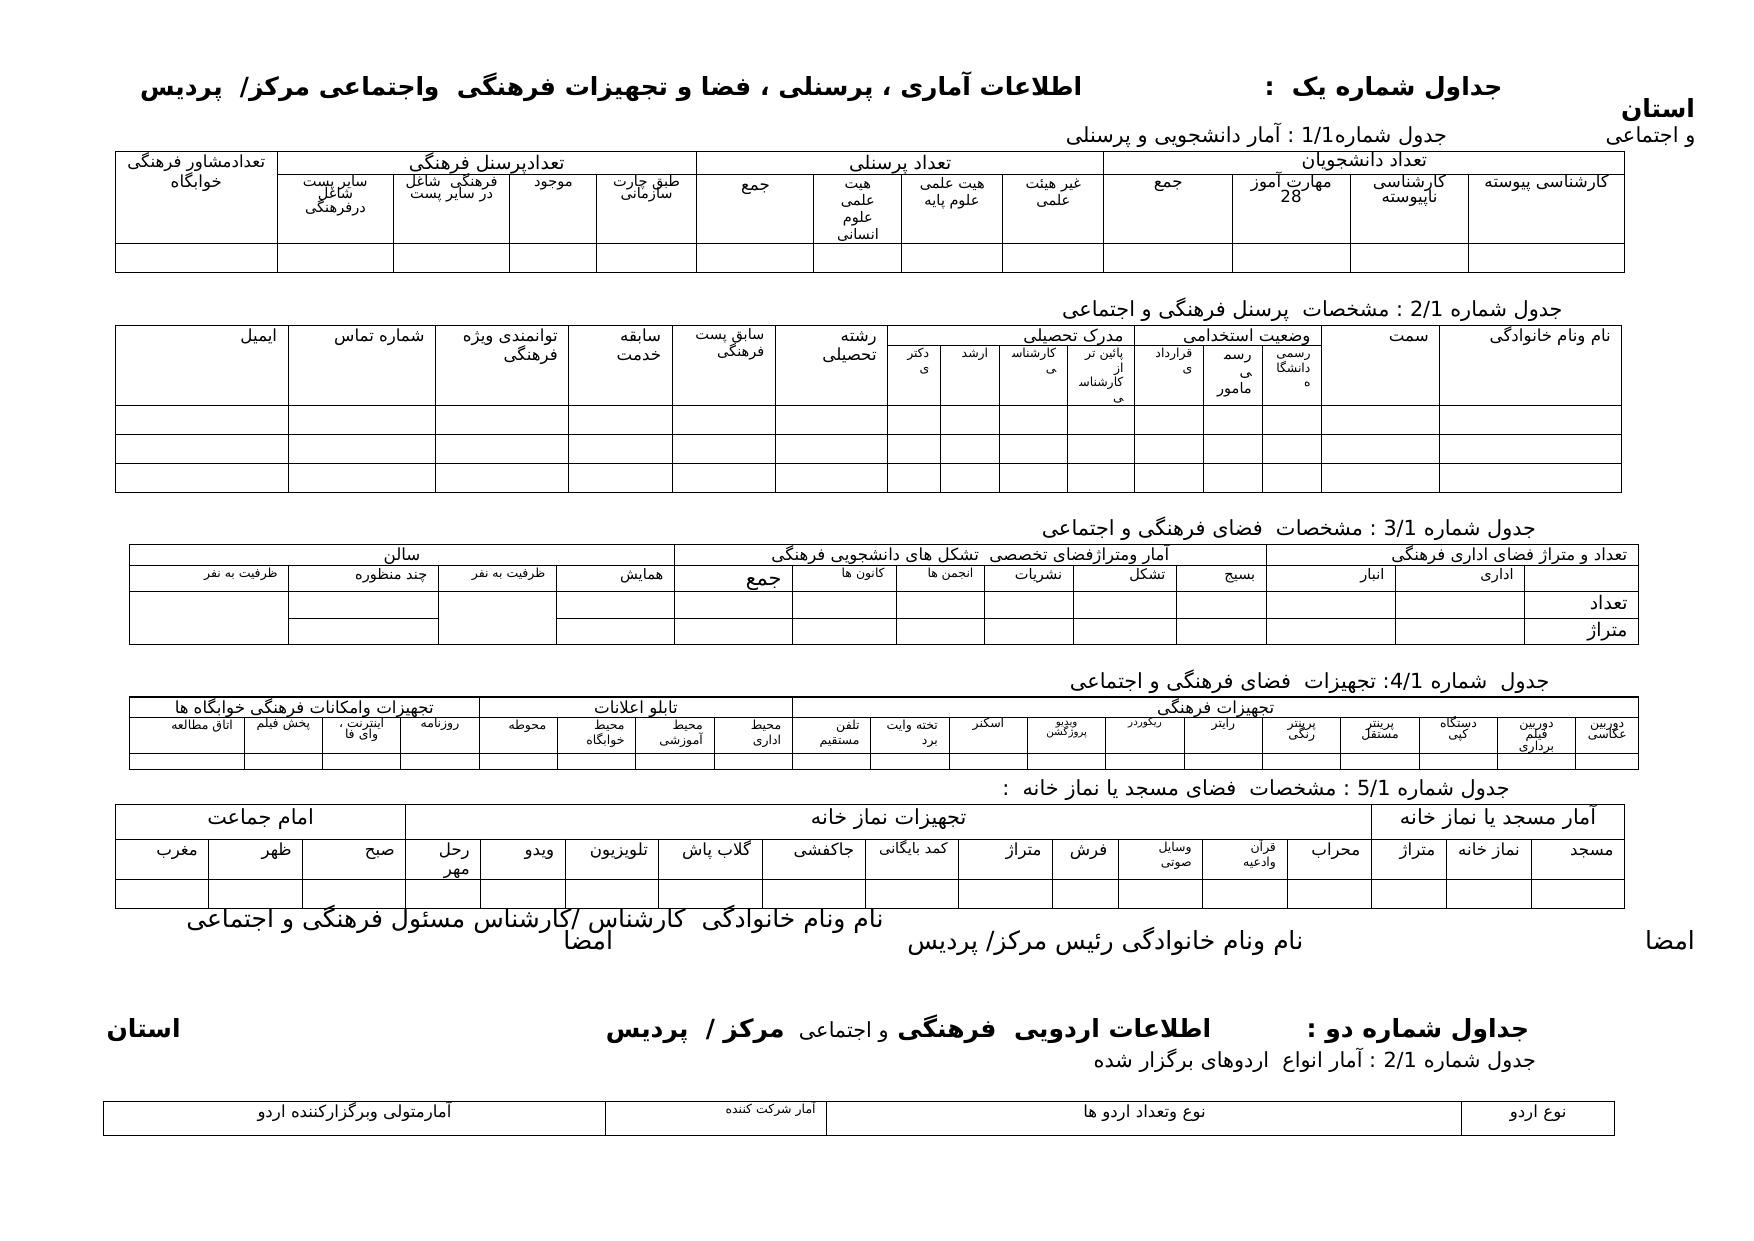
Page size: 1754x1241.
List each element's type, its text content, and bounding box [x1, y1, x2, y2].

table_cell [793, 619, 896, 644]
table_cell [557, 619, 674, 644]
table_cell [1322, 435, 1439, 463]
table_cell فرهنگی شاغل در سایر پست [394, 175, 509, 243]
table_cell محیط آموزشی [636, 718, 714, 753]
table_cell [675, 619, 792, 644]
table_cell [897, 619, 984, 644]
table_cell [116, 244, 277, 272]
table_cell قرآن وادعیه [1203, 840, 1287, 879]
table_cell [1372, 880, 1446, 908]
table_cell [636, 754, 714, 769]
table_cell ظهر [209, 840, 302, 879]
table_cell [1000, 435, 1067, 463]
table_cell [871, 754, 949, 769]
table_cell [1203, 880, 1287, 908]
table_cell [1341, 754, 1419, 769]
table_cell [776, 435, 887, 463]
table_cell ارشد [941, 346, 999, 404]
table_cell همایش [557, 566, 674, 591]
table_cell [1074, 592, 1176, 617]
table_cell [289, 406, 435, 433]
table_cell [289, 592, 438, 617]
table_header رشته تحصیلی [776, 326, 887, 404]
text جداول شماره دو : اطلاعات اردویی فرهنگی و اجتماعی مرکز / پردیس استان [731, 1019, 1695, 1042]
table_cell پائین تر از کارشناسی [1068, 346, 1134, 404]
table_header مدرک تحصیلی [888, 326, 1134, 345]
table_cell [1498, 754, 1575, 769]
table_cell [1068, 464, 1134, 492]
table_cell [278, 244, 393, 272]
table_cell اداری [1396, 566, 1524, 591]
table_cell [130, 754, 244, 769]
table_cell [510, 244, 596, 272]
table_cell [1263, 435, 1321, 463]
table_cell [1135, 406, 1203, 433]
table_cell [481, 880, 565, 908]
table_cell وسایل صوتی [1119, 840, 1202, 879]
table_cell متراژ [1525, 619, 1638, 644]
table_cell نماز خانه [1447, 840, 1531, 879]
table_cell [715, 754, 792, 769]
table_cell [245, 754, 322, 769]
table_cell تشکل [1074, 566, 1176, 591]
table_header نوع وتعداد اردو ها [827, 1102, 1461, 1134]
table_cell [1351, 244, 1468, 272]
table_header شماره تماس [289, 326, 435, 404]
table_cell [1396, 592, 1524, 617]
table_cell [1135, 464, 1203, 492]
text جداول شماره دو : اطلاعات اردویی فرهنگی و اجتماعی مرکز / پردیس استان [59, 1019, 749, 1042]
table_cell [1000, 464, 1067, 492]
table_cell [569, 464, 672, 492]
table_cell [303, 880, 405, 908]
table_header وضعیت استخدامی [1135, 326, 1321, 345]
table_header آمارمتولی وبرگزارکننده اردو [104, 1102, 605, 1134]
table_cell [941, 464, 999, 492]
table_cell [323, 754, 400, 769]
table_cell [401, 754, 479, 769]
table_cell [406, 880, 480, 908]
table_cell [776, 406, 887, 433]
table_cell [675, 592, 792, 617]
table_cell [597, 244, 696, 272]
table_cell ظرفیت به نفر [130, 566, 288, 591]
table_cell [1053, 880, 1118, 908]
table_cell [130, 592, 288, 644]
table_cell اینترنت ، وای فا [323, 718, 400, 753]
table_cell [1322, 464, 1439, 492]
table_cell [1106, 754, 1184, 769]
table_cell نشریات [985, 566, 1073, 591]
table_header تجهیزات وامکانات فرهنگی خوابگاه ها [130, 698, 479, 717]
table_cell کارشناسی پیوسته [1469, 175, 1624, 243]
table_header سمت [1322, 326, 1439, 404]
table_cell [1525, 566, 1638, 591]
table_cell [569, 406, 672, 433]
table_cell صبح [303, 840, 405, 879]
table_cell [566, 880, 658, 908]
table_header توانمندی ویژه فرهنگی [436, 326, 568, 404]
table_cell [941, 435, 999, 463]
table_cell [116, 880, 208, 908]
table_header سابق پست فرهنگی [673, 326, 775, 404]
table_cell متراژ [1372, 840, 1446, 879]
text جدول شماره 3/1 : مشخصات فضای فرهنگی و اجتماعی [59, 516, 1695, 541]
table_cell تلفن مستقیم [793, 718, 870, 753]
table_cell [436, 464, 568, 492]
table_cell [1263, 464, 1321, 492]
table_cell [1104, 244, 1232, 272]
table_header تابلو اعلانات [480, 698, 792, 717]
table_header امام جماعت [116, 805, 405, 839]
table_cell [558, 754, 635, 769]
table_cell ویدو [481, 840, 565, 879]
table_cell [116, 406, 288, 433]
table_cell [1288, 880, 1371, 908]
table_cell [1469, 244, 1624, 272]
table_cell [1204, 406, 1262, 433]
text نام ونام خانوادگی کارشناس /کارشناس مسئول فرهنگی و اجتماعی امضا نام ونام خانوادگی رئیس مرکز/ پردیس امضا [59, 909, 1695, 955]
table_cell [436, 406, 568, 433]
table_cell پرینتر رنگی [1263, 718, 1340, 753]
table_cell تعداد [1525, 592, 1638, 617]
table_cell دستگاه کپی [1420, 718, 1497, 753]
table_cell [1177, 619, 1266, 644]
table_cell [673, 406, 775, 433]
table_cell [1074, 619, 1176, 644]
text جداول شماره یک : اطلاعات آماری ، پرسنلی ، فضا و تجهیزات فرهنگی واجتماعی مرکز/ پردیس استان [59, 77, 1695, 123]
table_cell محوطه [480, 718, 557, 753]
table_cell دکتری [888, 346, 940, 404]
table_cell محیط اداری [715, 718, 792, 753]
table_cell [985, 619, 1073, 644]
table_cell [888, 435, 940, 463]
table_cell هیت علمی علوم پایه [902, 175, 1002, 243]
table_cell [1267, 619, 1395, 644]
table_cell فرش [1053, 840, 1118, 879]
table_cell [1204, 435, 1262, 463]
table_cell [1420, 754, 1497, 769]
table_cell کارشناسی ناپیوسته [1351, 175, 1468, 243]
table_cell [1000, 406, 1067, 433]
table_header سالن [130, 545, 674, 564]
table_cell روزنامه [401, 718, 479, 753]
table_cell [1003, 244, 1103, 272]
table_cell [793, 592, 896, 617]
table_cell کانون ها [793, 566, 896, 591]
table_cell [659, 880, 762, 908]
table_cell [1204, 464, 1262, 492]
table_cell [776, 464, 887, 492]
table_cell [866, 880, 958, 908]
table_cell [1263, 754, 1340, 769]
table_cell جمع [675, 566, 792, 591]
text و اجتماعی جدول شماره1/1 : آمار دانشجویی و پرسنلی [59, 123, 1695, 148]
table_cell ظرفیت به نفر [439, 566, 556, 591]
table_cell گلاب پاش [659, 840, 762, 879]
table_header آمار شرکت کننده [606, 1102, 826, 1134]
table_cell [1447, 880, 1531, 908]
table_cell [793, 754, 870, 769]
table_cell ویدیو پروژگشن [1028, 718, 1105, 753]
table_cell [209, 880, 302, 908]
table_cell [673, 435, 775, 463]
table_cell [1177, 592, 1266, 617]
table_cell [1576, 754, 1638, 769]
table_cell [1267, 592, 1395, 617]
table_cell [289, 435, 435, 463]
table_cell هیت علمی علوم انسانی [814, 175, 901, 243]
text جدول شماره 5/1 : مشخصات فضای مسجد یا نماز خانه : [59, 776, 1695, 800]
table_cell [902, 244, 1002, 272]
table_cell [888, 406, 940, 433]
table_cell رسمی دانشگاه [1263, 346, 1321, 404]
table_cell انبار [1267, 566, 1395, 591]
table_cell [959, 880, 1052, 908]
table_cell [897, 592, 984, 617]
table_cell [439, 592, 556, 644]
table_cell متراژ [959, 840, 1052, 879]
table_cell [888, 464, 940, 492]
table_cell بسیج [1177, 566, 1266, 591]
table_cell [1263, 406, 1321, 433]
table_cell رحل مهر [406, 840, 480, 879]
table_header نوع اردو حوزه اردو [1462, 1102, 1614, 1134]
table_cell اتاق مطالعه [130, 718, 244, 753]
table_cell [814, 244, 901, 272]
table_cell ریکوردر [1106, 718, 1184, 753]
table_header تعداد و متراژ فضای اداری فرهنگی [1267, 545, 1638, 564]
table_cell کارشناسی [1000, 346, 1067, 404]
table_cell جمع [697, 175, 813, 243]
table_cell [697, 244, 813, 272]
table_cell تخته وایت برد [871, 718, 949, 753]
text جدول شماره 2/1 : مشخصات پرسنل فرهنگی و اجتماعی [59, 297, 1695, 321]
table_cell [1135, 435, 1203, 463]
table_header نام ونام خانوادگی [1440, 326, 1621, 404]
table_header آمار ومتراژفضای تخصصی تشکل های دانشجویی فرهنگی [675, 545, 1266, 564]
table_header آمار مسجد یا نماز خانه [1372, 805, 1624, 839]
table_cell [116, 464, 288, 492]
table_cell [1028, 754, 1105, 769]
table_cell جمع [1104, 175, 1232, 243]
table_cell پخش فیلم [245, 718, 322, 753]
table_cell [394, 244, 509, 272]
table_cell [289, 619, 438, 644]
table_cell تلویزیون [566, 840, 658, 879]
table_cell [1185, 754, 1262, 769]
table_header تعداد دانشجویان [1104, 152, 1624, 174]
table_cell چند منظوره [289, 566, 438, 591]
table_cell [763, 880, 865, 908]
table_cell رسمی مامور [1204, 346, 1262, 404]
table_cell [1532, 880, 1624, 908]
table_cell انجمن ها [897, 566, 984, 591]
table_header تجهیزات فرهنگی [793, 698, 1638, 717]
table_cell [1440, 464, 1621, 492]
table_cell محراب [1288, 840, 1371, 879]
table_cell سایر پست شاغل درفرهنگی [278, 175, 393, 243]
table_cell پرینتر مستقل [1341, 718, 1419, 753]
table_cell [289, 464, 435, 492]
table_cell [1440, 406, 1621, 433]
table_cell [1396, 619, 1524, 644]
table_cell طبق چارت سازمانی [597, 175, 696, 243]
table_header تعداد پرسنلی [697, 152, 1103, 174]
table_cell [480, 754, 557, 769]
table_cell مهارت آموز 28 [1233, 175, 1350, 243]
table_cell [1322, 406, 1439, 433]
table_cell [1068, 406, 1134, 433]
table_header تعدادپرسنل فرهنگی [278, 152, 696, 174]
table_cell [569, 435, 672, 463]
text جدول شماره 2/1 : آمار انواع اردوهای برگزار شده [59, 1052, 1173, 1072]
table_header سابقه خدمت [569, 326, 672, 404]
table_cell [1119, 880, 1202, 908]
table_cell [1440, 435, 1621, 463]
table_cell غیر هیئت علمی [1003, 175, 1103, 243]
text جدول شماره 4/1: تجهیزات فضای فرهنگی و اجتماعی [59, 669, 1695, 693]
table_cell [557, 592, 674, 617]
table_header تجهیزات نماز خانه [406, 805, 1371, 839]
table_cell موجود [510, 175, 596, 243]
table_cell کمد بایگانی [866, 840, 958, 879]
table_cell قراردادی [1135, 346, 1203, 404]
table_cell اسکنر [950, 718, 1027, 753]
table_cell [436, 435, 568, 463]
table_cell محیط خوابگاه [558, 718, 635, 753]
table_cell مغرب [116, 840, 208, 879]
table_header ایمیل [116, 326, 288, 404]
table_cell [941, 406, 999, 433]
table_cell [116, 435, 288, 463]
table_cell [1068, 435, 1134, 463]
table_cell دوربین عکاسی [1576, 718, 1638, 753]
table_cell جاکفشی [763, 840, 865, 879]
text جدول شماره 2/1 : آمار انواع اردوهای برگزار شده [1158, 1052, 1695, 1072]
table_cell [950, 754, 1027, 769]
table_cell [985, 592, 1073, 617]
table_cell مسجد [1532, 840, 1624, 879]
table_header تعدادمشاور فرهنگی خوابگاه [116, 152, 277, 243]
table_cell دوربین فیلم برداری [1498, 718, 1575, 753]
table_cell [1233, 244, 1350, 272]
table_cell رایتر [1185, 718, 1262, 753]
table_cell [673, 464, 775, 492]
